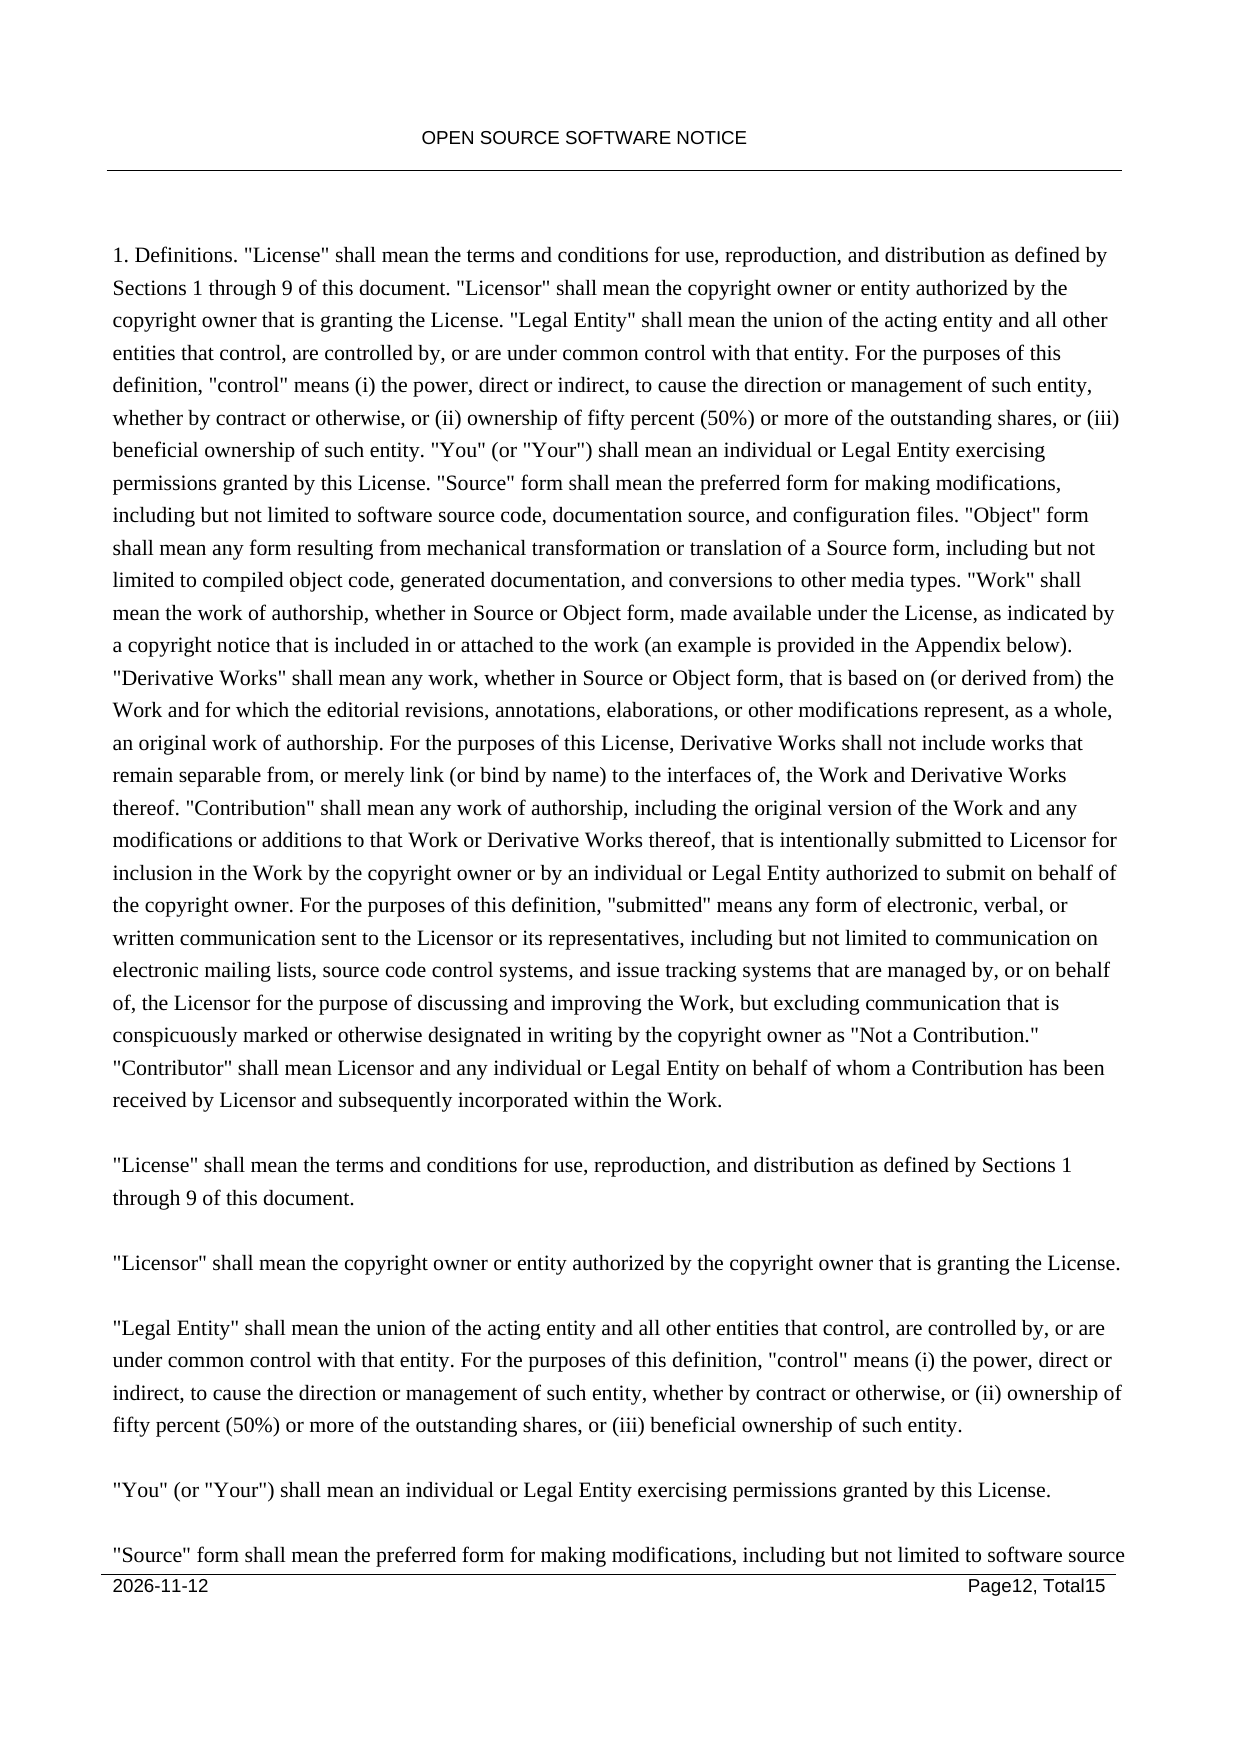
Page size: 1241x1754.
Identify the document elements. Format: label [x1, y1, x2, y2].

text [112, 206, 1128, 1571]
